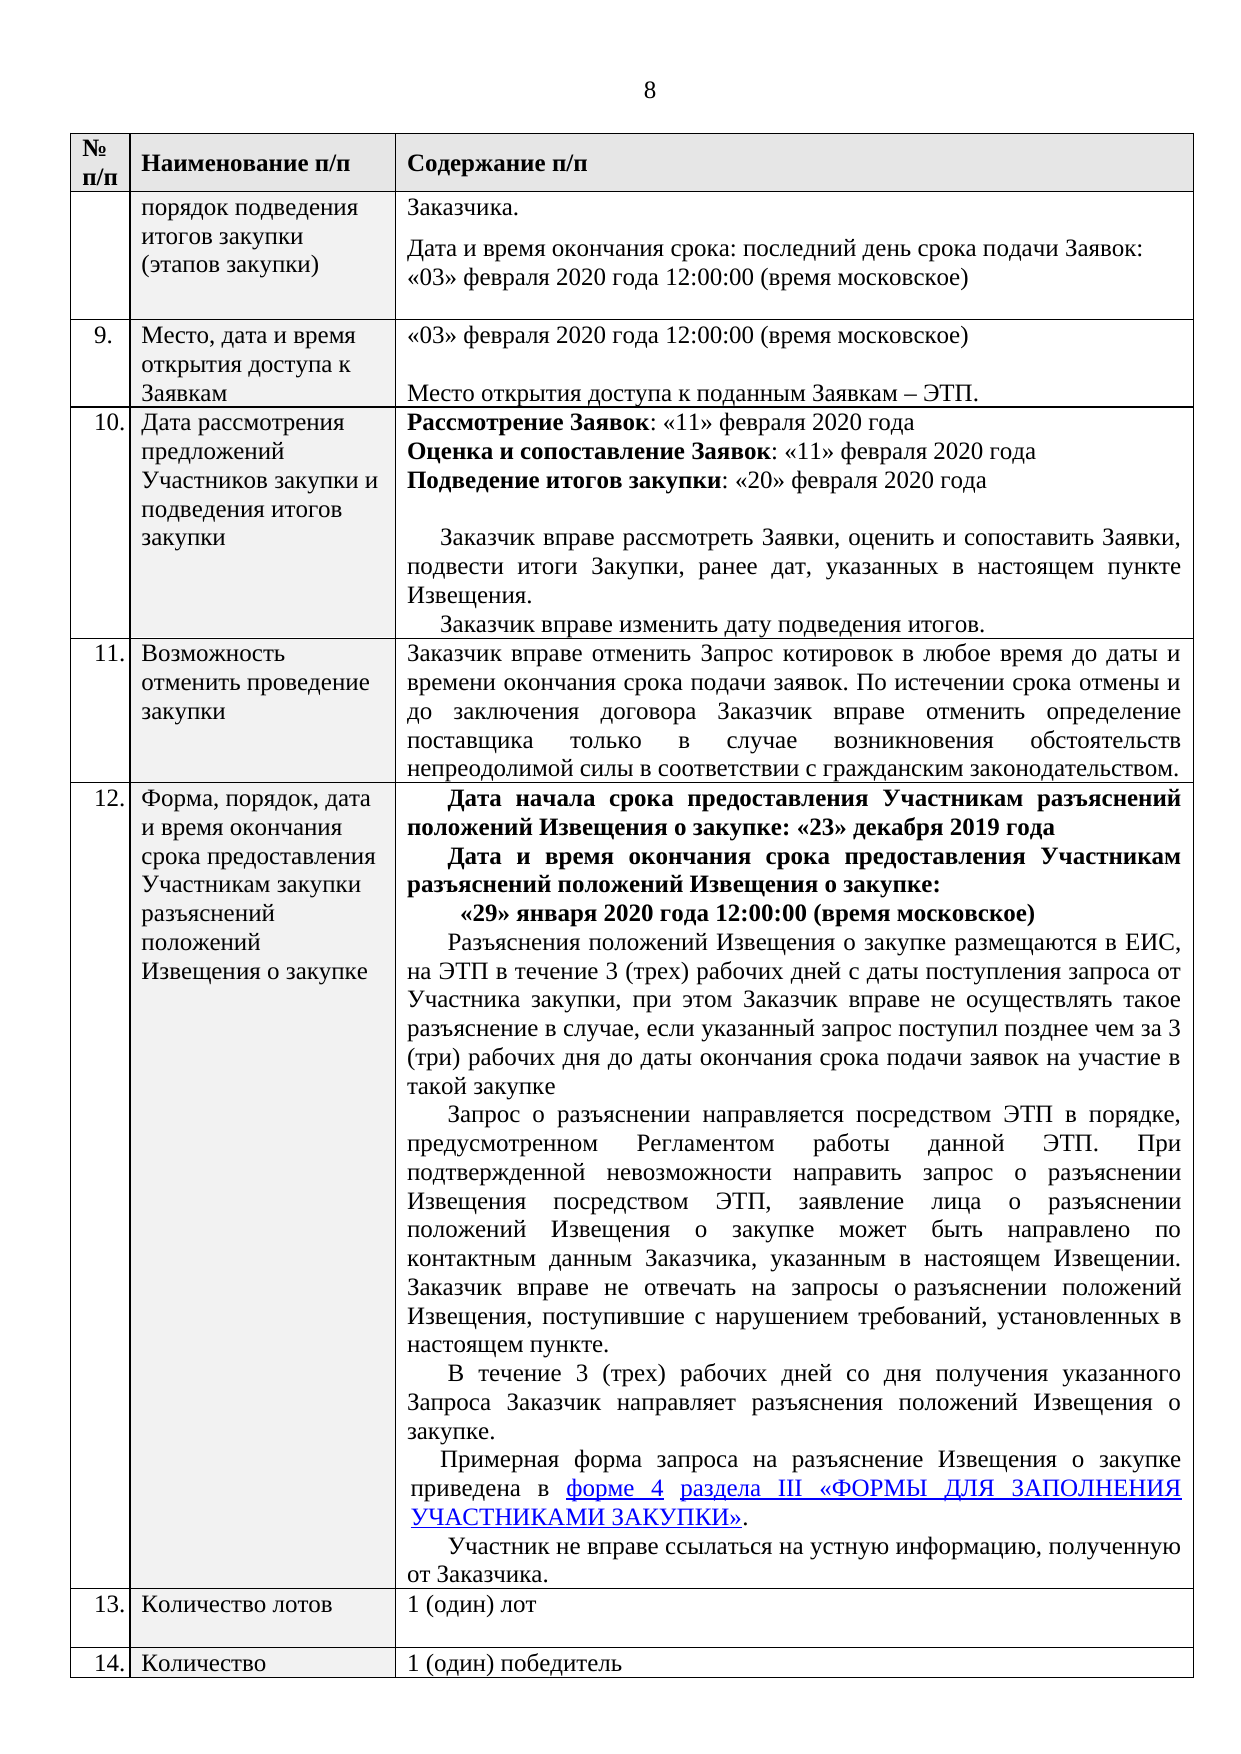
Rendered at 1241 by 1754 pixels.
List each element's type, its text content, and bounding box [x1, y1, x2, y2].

table_cell [71, 783, 129, 1588]
table_cell 1 (один) победитель [396, 1648, 1193, 1677]
table_cell Количество лотов [131, 1589, 395, 1647]
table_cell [396, 192, 1193, 319]
table_cell Место, дата и время открытия доступа к Заявкам [131, 320, 395, 406]
table_cell Дата начала срока предоставления Участникам разъяснений положений Извещения о закупке: Дата и время окончания срока предоставления Участникам разъяснений положений Извещения о закупке: 12:00:00 (время московское) Разъяснения положений Извещения о закупке размещаются в ЕИС, на ЭТП в течение 3 (трех) рабочих дней с даты поступления запроса от Участника закупки, при этом Заказчик вправе не осуществлять такое разъяснение в случае, если указанный запрос поступил позднее чем за 3 (три) рабочих дня до даты окончания срока подачи заявок на участие в такой закупке Запрос о разъяснении направляется посредством ЭТП в порядке, предусмотренном Регламентом работы данной ЭТП. При подтвержденной невозможности направить запрос о разъяснении Извещения посредством ЭТП, заявление лица о разъяснении положений Извещения о закупке может быть направлено по контактным данным Заказчика, указанным в настоящем Извещении. Заказчик вправе не отвечать на запросы о разъяснении положений Извещения, поступившие с нарушением требований, установленных в настоящем пункте. В течение 3 (трех) рабочих дней со дня получения указанного Запроса Заказчик направляет разъяснения положений Извещения о закупке. Примерная форма запроса на разъяснение Извещения о закупке приведена в форме 4 раздела III «ФОРМЫ ДЛЯ ЗАПОЛНЕНИЯ УЧАСТНИКАМИ ЗАКУПКИ». Участник не вправе ссылаться на устную информацию, полученную от Заказчика. [396, 783, 1193, 1588]
table_header Содержание п/п [396, 134, 1193, 191]
table_cell [71, 192, 129, 319]
table_header № п/п [71, 134, 129, 191]
table_cell [71, 1648, 129, 1677]
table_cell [131, 192, 395, 319]
table_cell Форма, порядок, дата и время окончания срока предоставления Участникам закупки разъяснений положений Извещения о закупке [131, 783, 395, 1588]
table_cell Дата рассмотрения предложений Участников закупки и подведения итогов закупки [131, 408, 395, 637]
table_cell Возможность отменить проведение закупки [131, 639, 395, 782]
table_cell [71, 639, 129, 782]
table_header Наименование п/п [131, 134, 395, 191]
table_cell [71, 320, 129, 406]
table_cell Рассмотрение Заявок: Оценка и сопоставление Заявок: Подведение итогов закупки: Заказчик вправе рассмотреть Заявки, оценить и сопоставить Заявки, подвести итоги Закупки, ранее дат, указанных в настоящем пункте Извещения. Заказчик вправе изменить дату подведения итогов. [396, 408, 1193, 637]
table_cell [131, 1648, 395, 1677]
table_cell 1 (один) лот [396, 1589, 1193, 1647]
table_cell Заказчик вправе отменить Запрос котировок в любое время до даты и времени окончания срока подачи заявок. По истечении срока отмены и до заключения договора Заказчик вправе отменить определение поставщика только в случае возникновения обстоятельств непреодолимой силы в соответствии с гражданским законодательством. [396, 639, 1193, 782]
table_cell [71, 408, 129, 637]
table_cell [71, 1589, 129, 1647]
table_cell 12:00:00 (время московское) Место открытия доступа к поданным Заявкам – ЭТП. [396, 320, 1193, 406]
